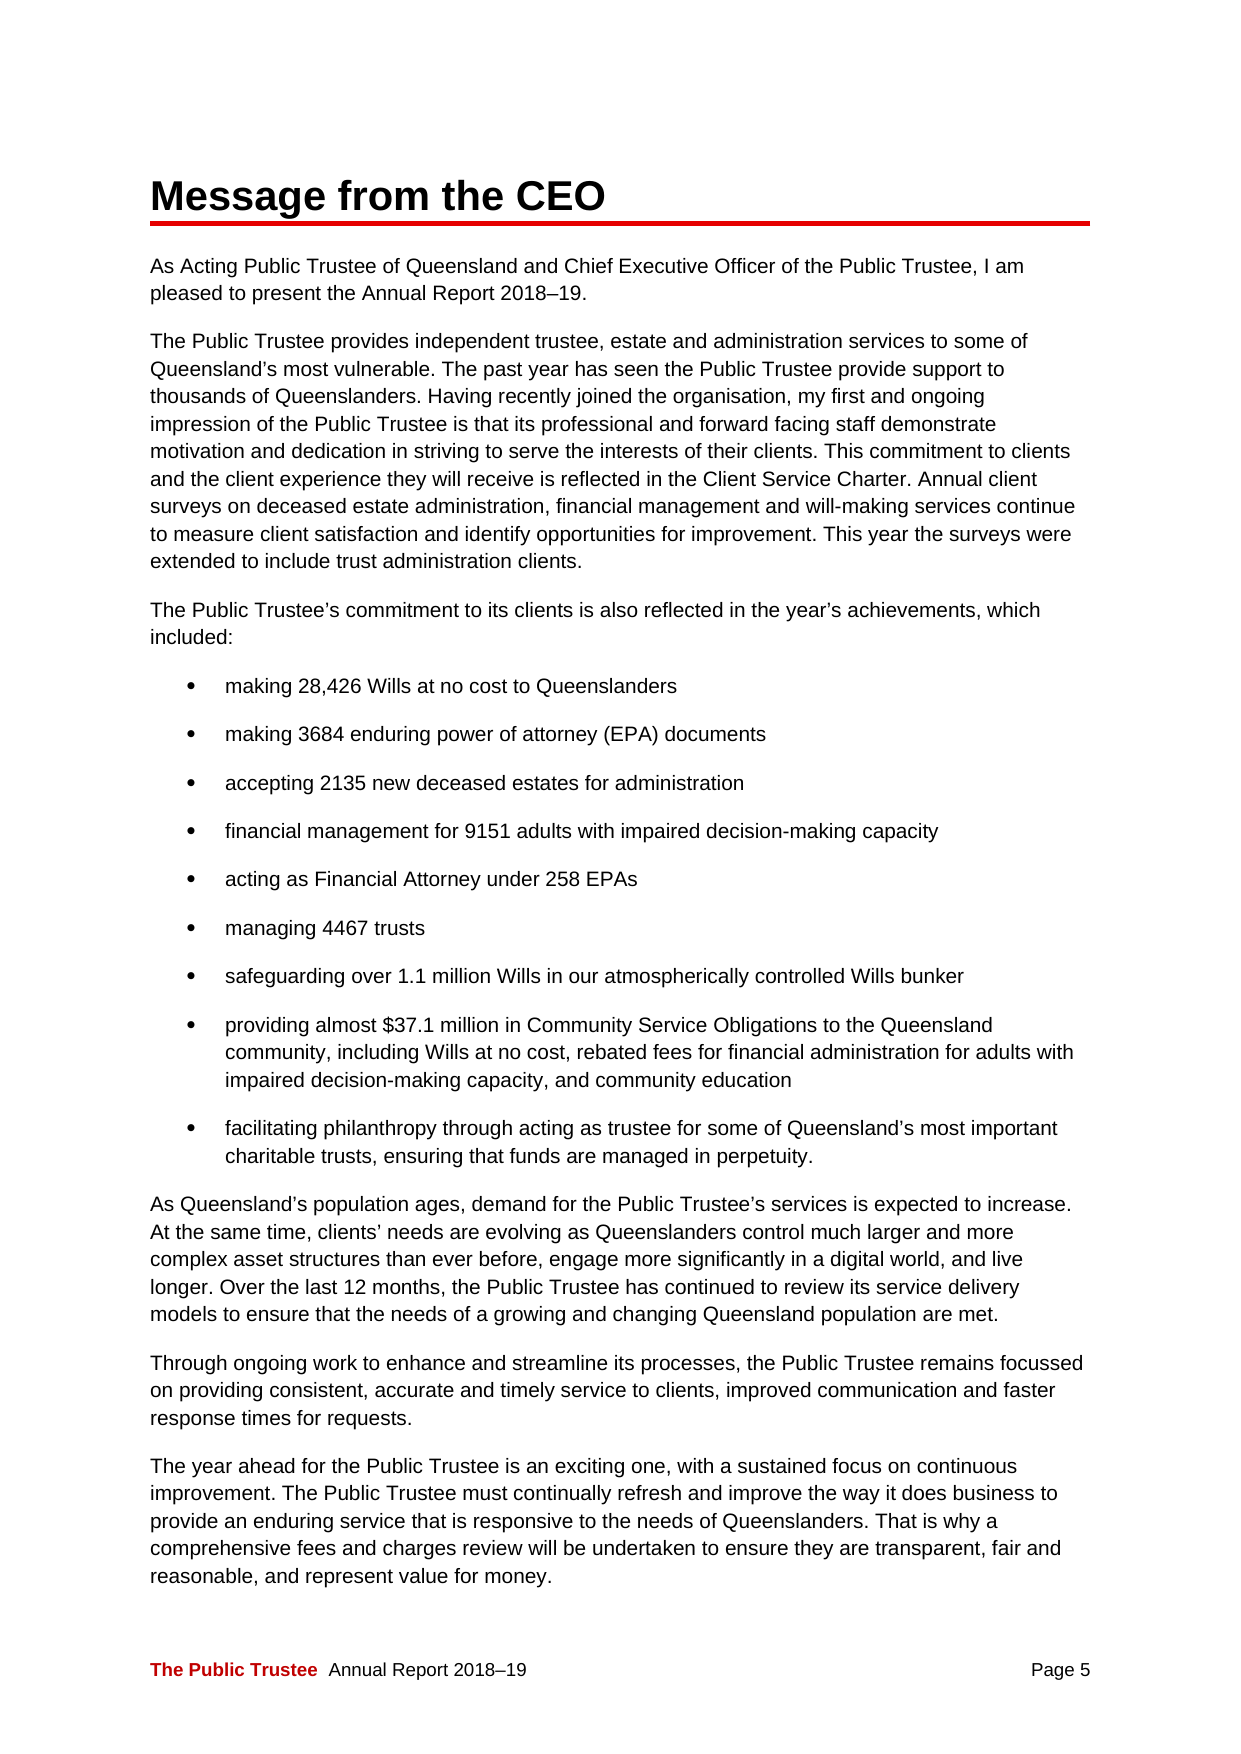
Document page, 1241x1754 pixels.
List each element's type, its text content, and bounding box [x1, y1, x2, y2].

list Through ongoing work to enhance and streamline its processes, the Public Trustee remains focussed on providing consistent, accurate and timely service to clients, improved communication and faster response times for requests. [150, 1350, 1090, 1429]
list accepting 2135 new deceased estates for administration [187, 770, 1090, 794]
list making 28,426 Wills at no cost to Queenslanders [187, 673, 1090, 698]
list managing 4467 trusts [187, 916, 1090, 940]
text The Public Trustee’s commitment to its clients is also reflected in the year’s achievements, which included: [150, 598, 1090, 649]
text The year ahead for the Public Trustee is an exciting one, with a sustained focus on continuous improvement. The Public Trustee must continually refresh and improve the way it does business to provide an enduring service that is responsive to the needs of Queenslanders. That is why a comprehensive fees and charges review will be undertaken to ensure they are transparent, fair and reasonable, and represent value for money. [150, 1454, 1090, 1588]
list acting as Financial Attorney under 258 EPAs [187, 867, 1090, 891]
text As Acting Public Trustee of Queensland and Chief Executive Officer of the Public Trustee, I am pleased to present the Annual Report 2018–19. [150, 253, 1090, 305]
list making 3684 enduring power of attorney (EPA) documents [187, 722, 1090, 746]
list As Queensland’s population ages, demand for the Public Trustee’s services is expected to increase. At the same time, clients’ needs are evolving as Queenslanders control much larger and more complex asset structures than ever before, engage more significantly in a digital world, and live longer. Over the last 12 months, the Public Trustee has continued to review its service delivery models to ensure that the needs of a growing and changing Queensland population are met. [150, 1192, 1090, 1326]
list safeguarding over 1.1 million Wills in our atmospherically controlled Wills bunker [187, 964, 1090, 988]
subtitle Message from the CEO [150, 171, 1090, 221]
list facilitating philanthropy through acting as trustee for some of Queensland’s most important charitable trusts, ensuring that funds are managed in perpetuity. [187, 1116, 1090, 1168]
list providing almost $37.1 million in Community Service Obligations to the Queensland community, including Wills at no cost, rebated fees for financial administration for adults with impaired decision-making capacity, and community education [187, 1013, 1090, 1092]
list financial management for 9151 adults with impaired decision-making capacity [187, 819, 1090, 843]
text The Public Trustee provides independent trustee, estate and administration services to some of Queensland’s most vulnerable. The past year has seen the Public Trustee provide support to thousands of Queenslanders. Having recently joined the organisation, my first and ongoing impression of the Public Trustee is that its professional and forward facing staff demonstrate motivation and dedication in striving to serve the interests of their clients. This commitment to clients and the client experience they will receive is reflected in the Client Service Charter. Annual client surveys on deceased estate administration, financial management and will-making services continue to measure client satisfaction and identify opportunities for improvement. This year the surveys were extended to include trust administration clients. [150, 329, 1090, 573]
